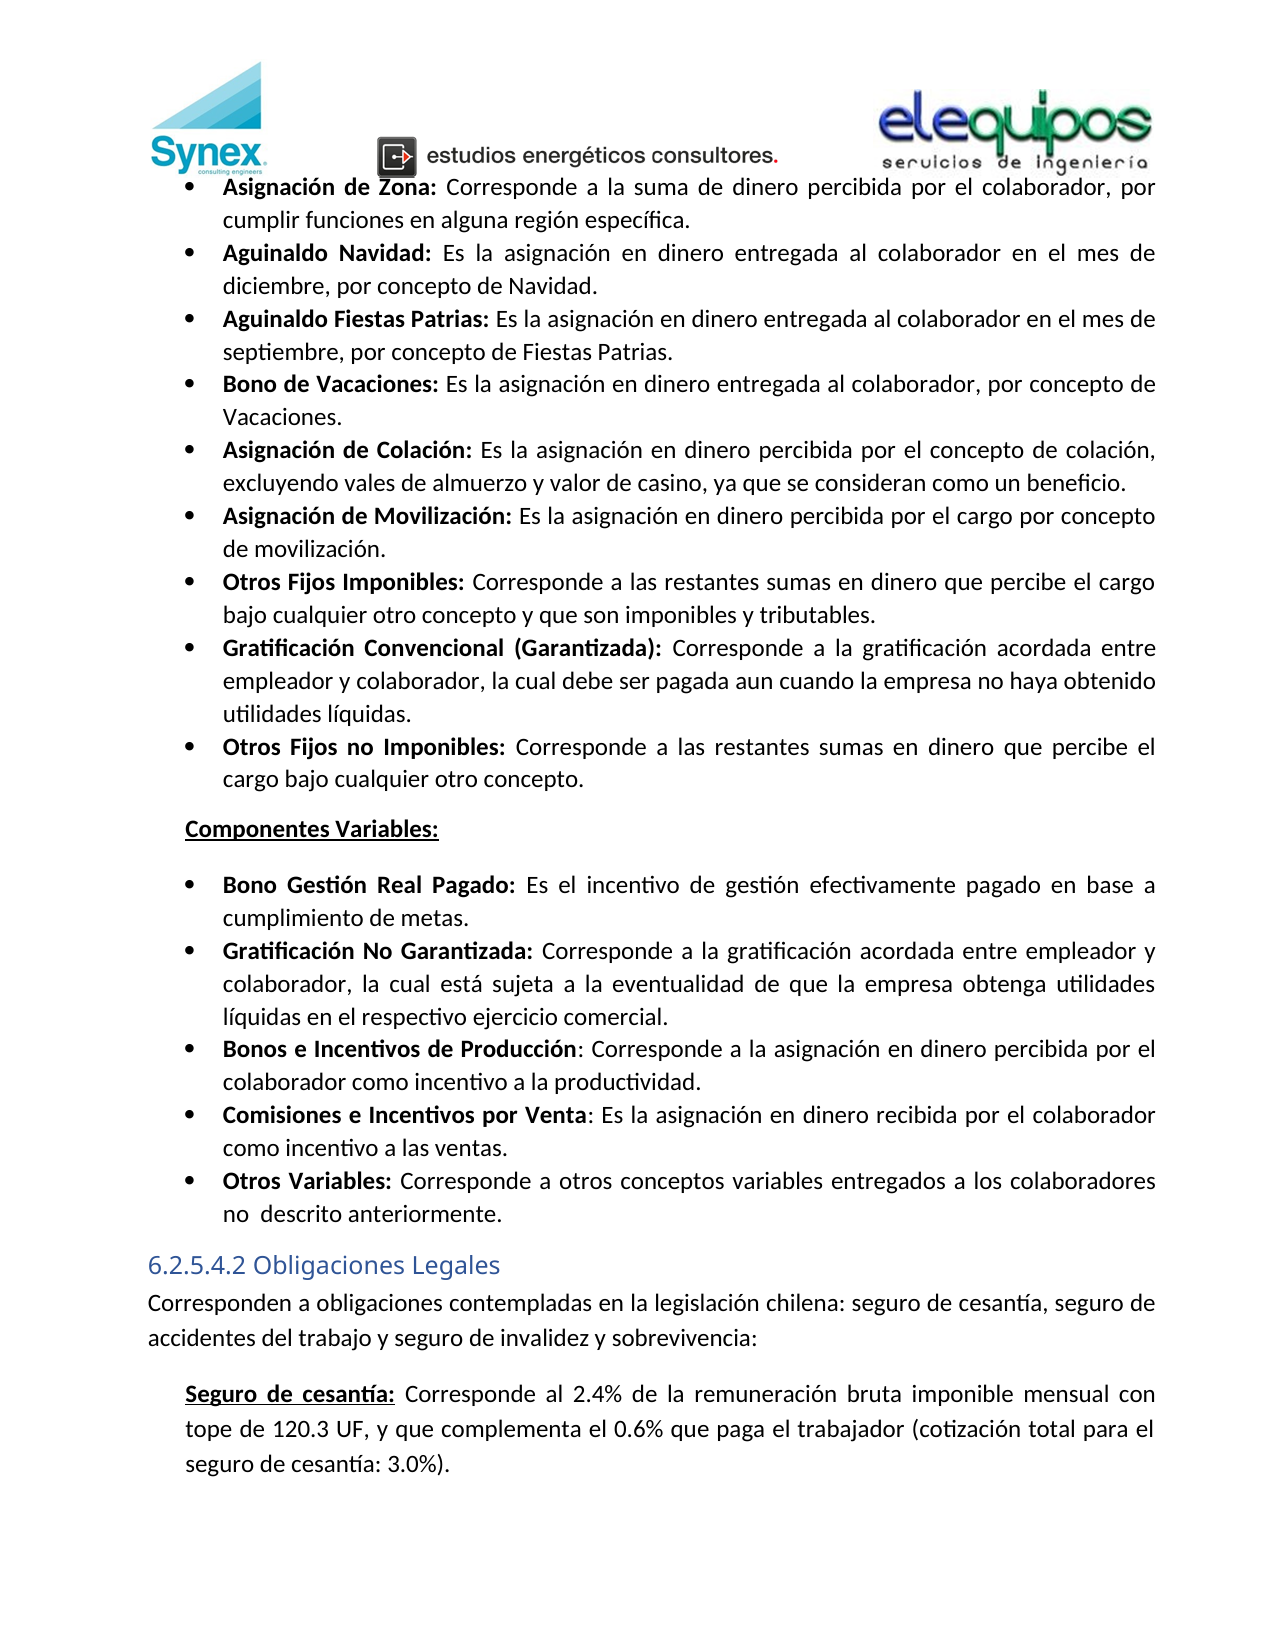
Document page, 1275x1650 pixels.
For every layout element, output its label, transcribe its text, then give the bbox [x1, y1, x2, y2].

list Otros Fijos Imponibles: Corresponde a las restantes sumas en dinero que percibe el cargo bajo cualquier otro concepto y que son imponibles y tributables. [185, 566, 1157, 629]
text Seguro de cesantía: Corresponde al 2.4% de la remuneración bruta imponible mensual con tope de 120.3 UF, y que complementa el 0.6% que paga el trabajador (cotización total para el seguro de cesantía: 3.0%). [185, 1378, 1157, 1478]
text Corresponden a obligaciones contempladas en la legislación chilena: seguro de cesantía, seguro de accidentes del trabajo y seguro de invalidez y sobrevivencia: [148, 1287, 1157, 1352]
picture [150, 59, 1155, 178]
list Asignación de Movilización: Es la asignación en dinero percibida por el cargo por concepto de movilización. [185, 500, 1157, 564]
subtitle Obligaciones Legales [148, 1248, 1157, 1282]
list Bono Gestión Real Pagado: Es el incentivo de gestión efectivamente pagado en base a cumplimiento de metas. [185, 869, 1157, 932]
list Bonos e Incentivos de Producción: Corresponde a la asignación en dinero percibida por el colaborador como incentivo a la productividad. [185, 1034, 1157, 1097]
list Asignación de Colación: Es la asignación en dinero percibida por el concepto de colación, excluyendo vales de almuerzo y valor de casino, ya que se consideran como un beneficio. [185, 434, 1157, 498]
list Otros Variables: Corresponde a otros conceptos variables entregados a los colaboradores no descrito anteriormente. [185, 1165, 1157, 1229]
list Aguinaldo Navidad: Es la asignación en dinero entregada al colaborador en el mes de diciembre, por concepto de Navidad. [185, 237, 1157, 300]
text Componentes Variables: [148, 813, 1157, 844]
list Gratificación No Garantizada: Corresponde a la gratificación acordada entre empleador y colaborador, la cual está sujeta a la eventualidad de que la empresa obtenga utilidades líquidas en el respectivo ejercicio comercial. [185, 935, 1157, 1031]
list Otros Fijos no Imponibles: Corresponde a las restantes sumas en dinero que percibe el cargo bajo cualquier otro concepto. [185, 731, 1157, 794]
list Comisiones e Incentivos por Venta: Es la asignación en dinero recibida por el colaborador como incentivo a las ventas. [185, 1099, 1157, 1163]
list Asignación de Zona: Corresponde a la suma de dinero percibida por el colaborador, por cumplir funciones en alguna región específica. [185, 171, 1157, 234]
list Gratificación Convencional (Garantizada): Corresponde a la gratificación acordada entre empleador y colaborador, la cual debe ser pagada aun cuando la empresa no haya obtenido utilidades líquidas. [185, 632, 1157, 728]
list Aguinaldo Fiestas Patrias: Es la asignación en dinero entregada al colaborador en el mes de septiembre, por concepto de Fiestas Patrias. [185, 303, 1157, 366]
list Bono de Vacaciones: Es la asignación en dinero entregada al colaborador, por concepto de Vacaciones. [185, 369, 1157, 432]
